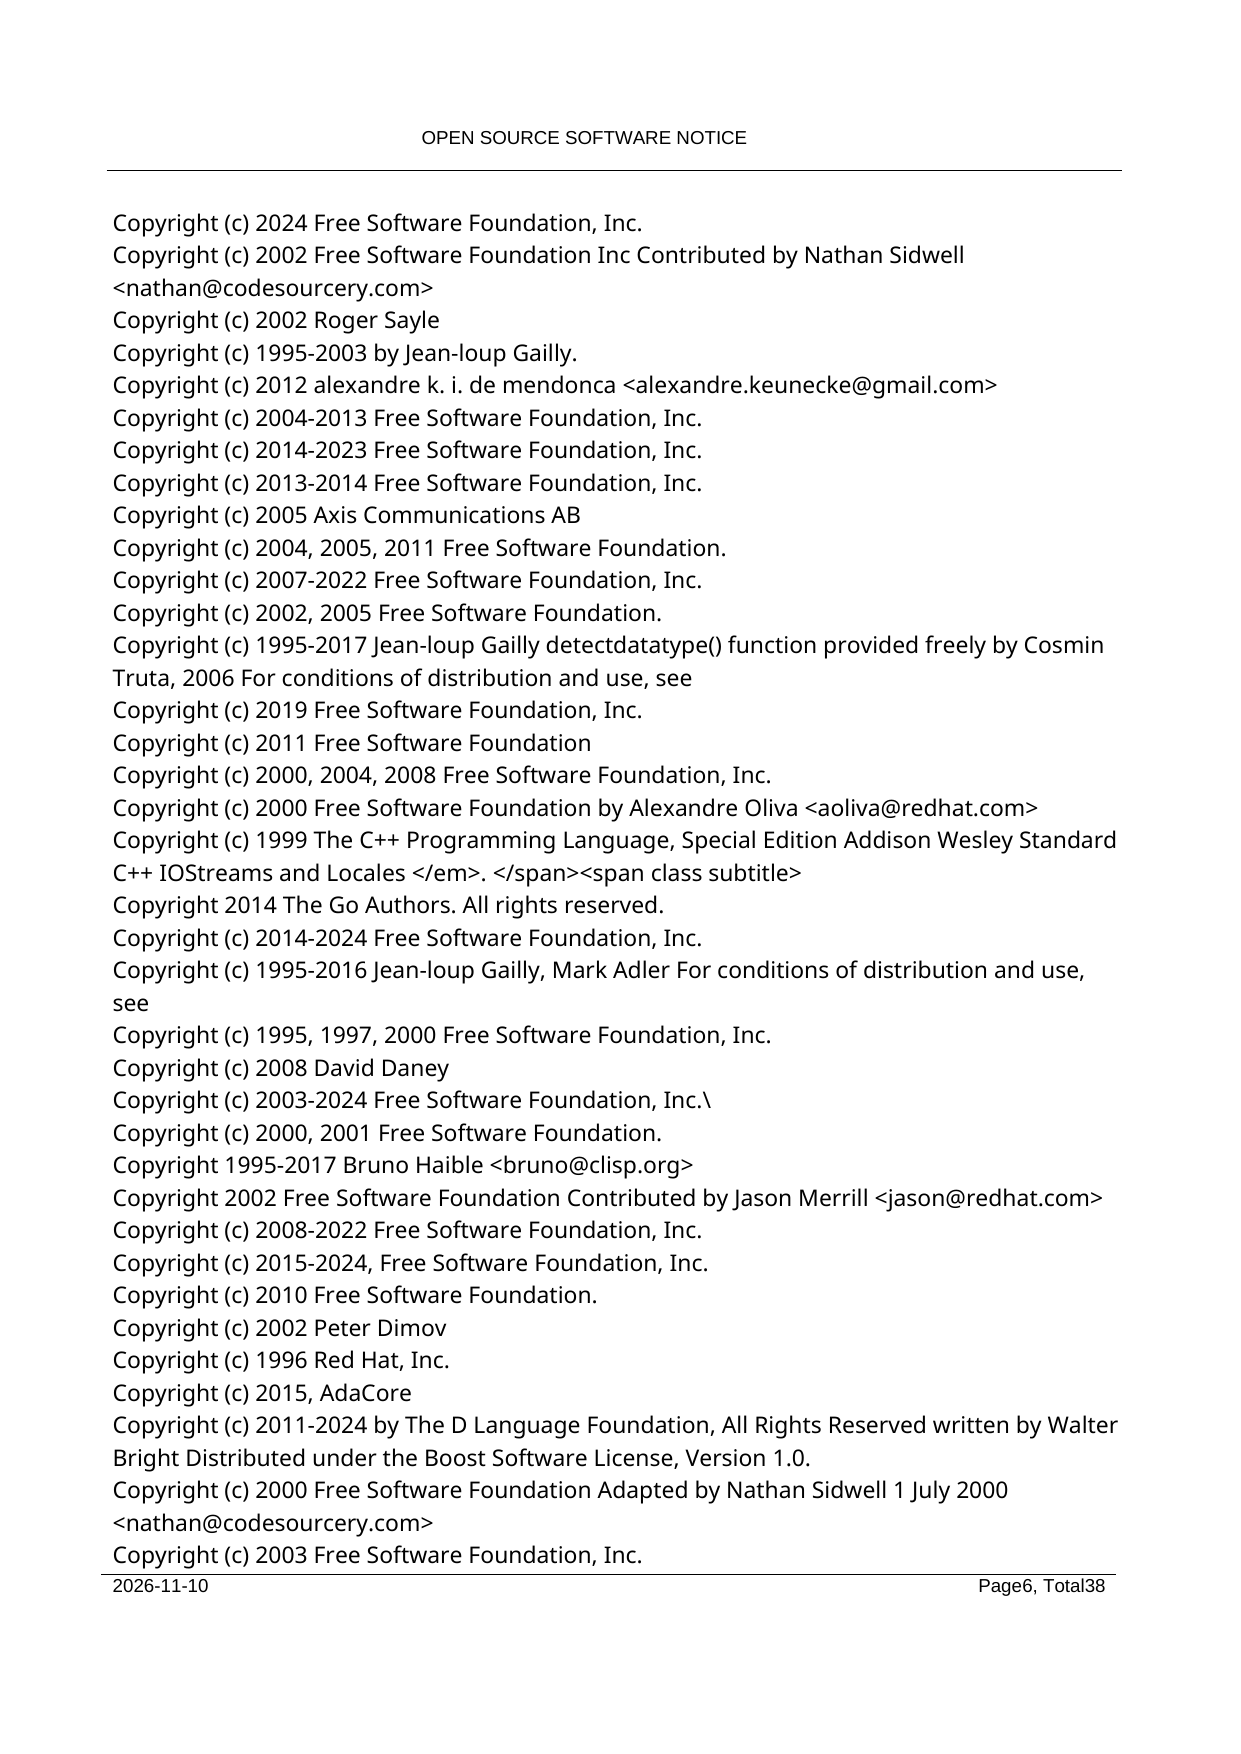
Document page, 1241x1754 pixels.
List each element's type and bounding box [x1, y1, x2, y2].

text [112, 206, 1128, 1571]
